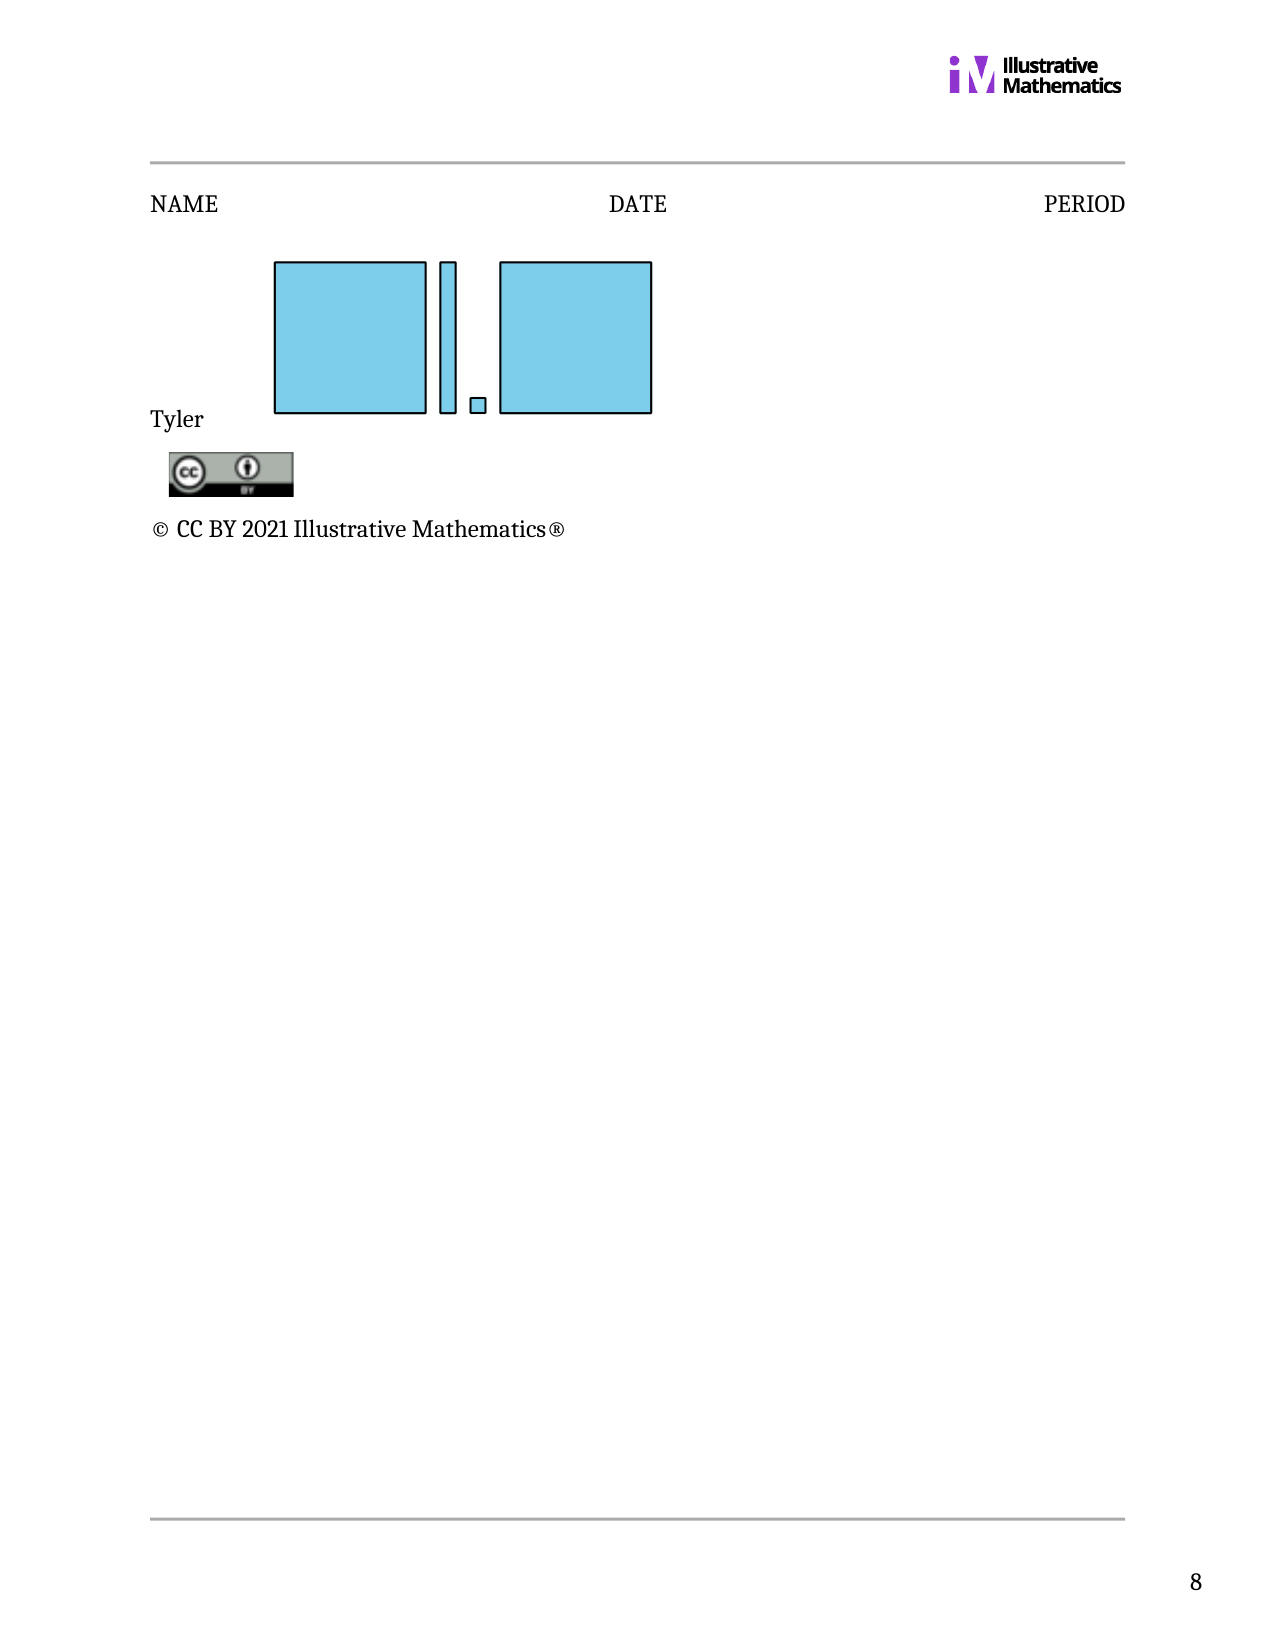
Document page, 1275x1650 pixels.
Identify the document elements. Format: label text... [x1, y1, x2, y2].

picture [949, 55, 1121, 93]
picture [168, 452, 294, 497]
picture [222, 247, 710, 428]
text © CC BY 2021 Illustrative Mathematics® [150, 515, 1125, 544]
